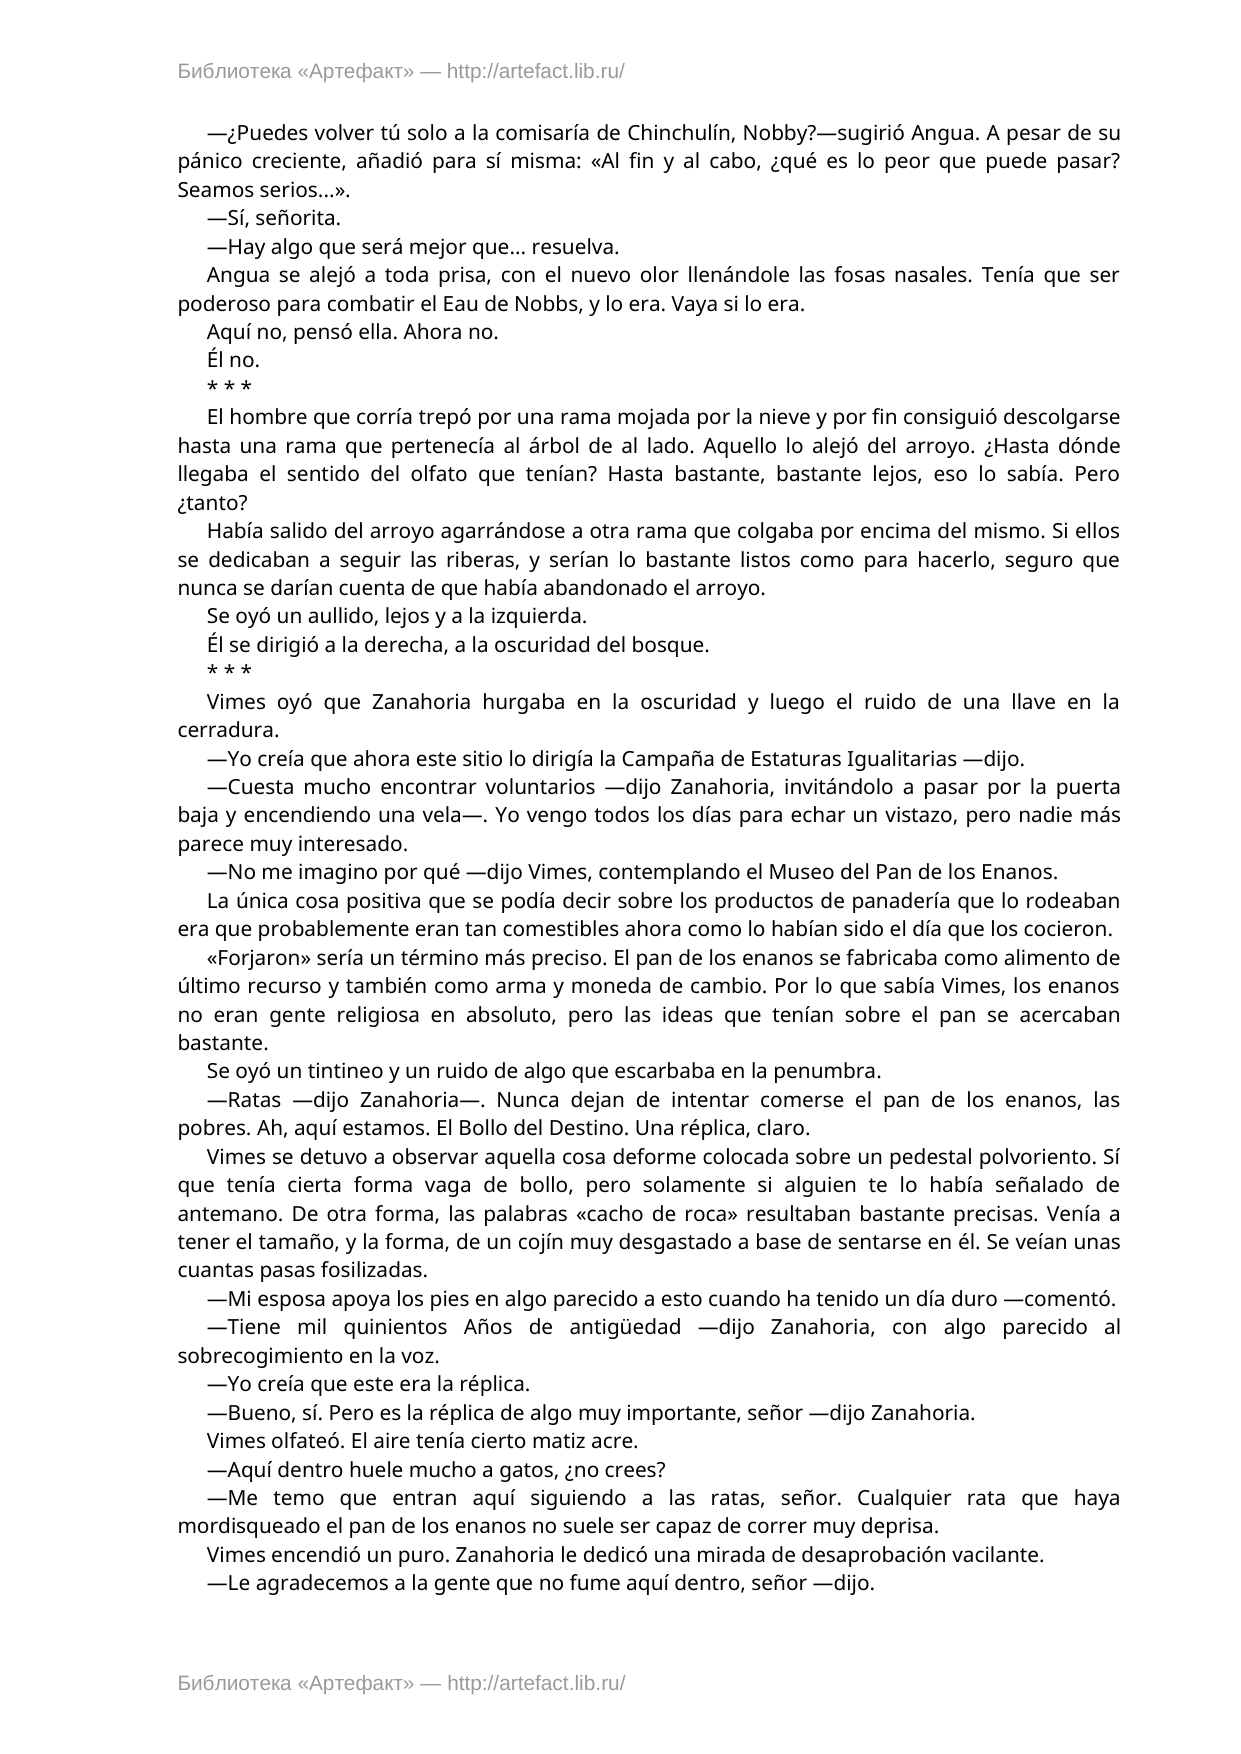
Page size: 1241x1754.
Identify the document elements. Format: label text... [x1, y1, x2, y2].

text —Me temo que entran aquí siguiendo a las ratas, señor. Cualquier rata que haya mordisqueado el pan de los enanos no suele ser capaz de correr muy deprisa. [177, 1483, 1122, 1540]
text Él no. [177, 346, 1122, 374]
text —Cuesta mucho encontrar voluntarios —dijo Zanahoria, invitándolo a pasar por la puerta baja y encendiendo una vela—. Yo vengo todos los días para echar un vistazo, pero nadie más parece muy interesado. [177, 772, 1122, 857]
text Vimes olfateó. El aire tenía cierto matiz acre. [177, 1426, 1122, 1455]
text Había salido del arroyo agarrándose a otra rama que colgaba por encima del mismo. Si ellos se dedicaban a seguir las riberas, y serían lo bastante listos como para hacerlo, seguro que nunca se darían cuenta de que había abandonado el arroyo. [177, 516, 1122, 602]
text —Tiene mil quinientos Años de antigüedad —dijo Zanahoria, con algo parecido al sobrecogimiento en la voz. [177, 1312, 1122, 1369]
text «Forjaron» sería un término más preciso. El pan de los enanos se fabricaba como alimento de último recurso y también como arma y moneda de cambio. Por lo que sabía Vimes, los enanos no eran gente religiosa en absoluto, pero las ideas que tenían sobre el pan se acercaban bastante. [177, 943, 1122, 1057]
text —No me imagino por qué —dijo Vimes, contemplando el Museo del Pan de los Enanos. [177, 857, 1122, 886]
text La única cosa positiva que se podía decir sobre los productos de panadería que lo rodeaban era que probablemente eran tan comestibles ahora como lo habían sido el día que los cocieron. [177, 886, 1122, 943]
text —Le agradecemos a la gente que no fume aquí dentro, señor —dijo. [177, 1568, 1122, 1597]
text Se oyó un tintineo y un ruido de algo que escarbaba en la penumbra. [177, 1057, 1122, 1085]
text —Aquí dentro huele mucho a gatos, ¿no crees? [177, 1455, 1122, 1483]
text —Yo creía que este era la réplica. [177, 1369, 1122, 1398]
text —Bueno, sí. Pero es la réplica de algo muy importante, señor —dijo Zanahoria. [177, 1398, 1122, 1426]
text Él se dirigió a la derecha, a la oscuridad del bosque. [177, 630, 1122, 658]
text —Mi esposa apoya los pies en algo parecido a esto cuando ha tenido un día duro —comentó. [177, 1284, 1122, 1312]
text * * * [177, 374, 1122, 402]
text Vimes oyó que Zanahoria hurgaba en la oscuridad y luego el ruido de una llave en la cerradura. [177, 687, 1122, 744]
text —Sí, señorita. [177, 203, 1122, 232]
text —Yo creía que ahora este sitio lo dirigía la Campaña de Estaturas Igualitarias —dijo. [177, 744, 1122, 772]
text Vimes encendió un puro. Zanahoria le dedicó una mirada de desaprobación vacilante. [177, 1540, 1122, 1568]
text —Ratas —dijo Zanahoria—. Nunca dejan de intentar comerse el pan de los enanos, las pobres. Ah, aquí estamos. El Bollo del Destino. Una réplica, claro. [177, 1085, 1122, 1142]
text Vimes se detuvo a observar aquella cosa deforme colocada sobre un pedestal polvoriento. Sí que tenía cierta forma vaga de bollo, pero solamente si alguien te lo había señalado de antemano. De otra forma, las palabras «cacho de roca» resultaban bastante precisas. Venía a tener el tamaño, y la forma, de un cojín muy desgastado a base de sentarse en él. Se veían unas cuantas pasas fosilizadas. [177, 1142, 1122, 1284]
text * * * [177, 658, 1122, 687]
text El hombre que corría trepó por una rama mojada por la nieve y por fin consiguió descolgarse hasta una rama que pertenecía al árbol de al lado. Aquello lo alejó del arroyo. ¿Hasta dónde llegaba el sentido del olfato que tenían? Hasta bastante, bastante lejos, eso lo sabía. Pero ¿tanto? [177, 402, 1122, 516]
text Aquí no, pensó ella. Ahora no. [177, 317, 1122, 346]
text —¿Puedes volver tú solo a la comisaría de Chinchulín, Nobby?—sugirió Angua. A pesar de su pánico creciente, añadió para sí misma: «Al fin y al cabo, ¿qué es lo peor que puede pasar? Seamos serios...». [177, 118, 1122, 203]
text —Hay algo que será mejor que... resuelva. [177, 232, 1122, 260]
text Se oyó un aullido, lejos y a la izquierda. [177, 602, 1122, 630]
text Angua se alejó a toda prisa, con el nuevo olor llenándole las fosas nasales. Tenía que ser poderoso para combatir el Eau de Nobbs, y lo era. Vaya si lo era. [177, 260, 1122, 317]
